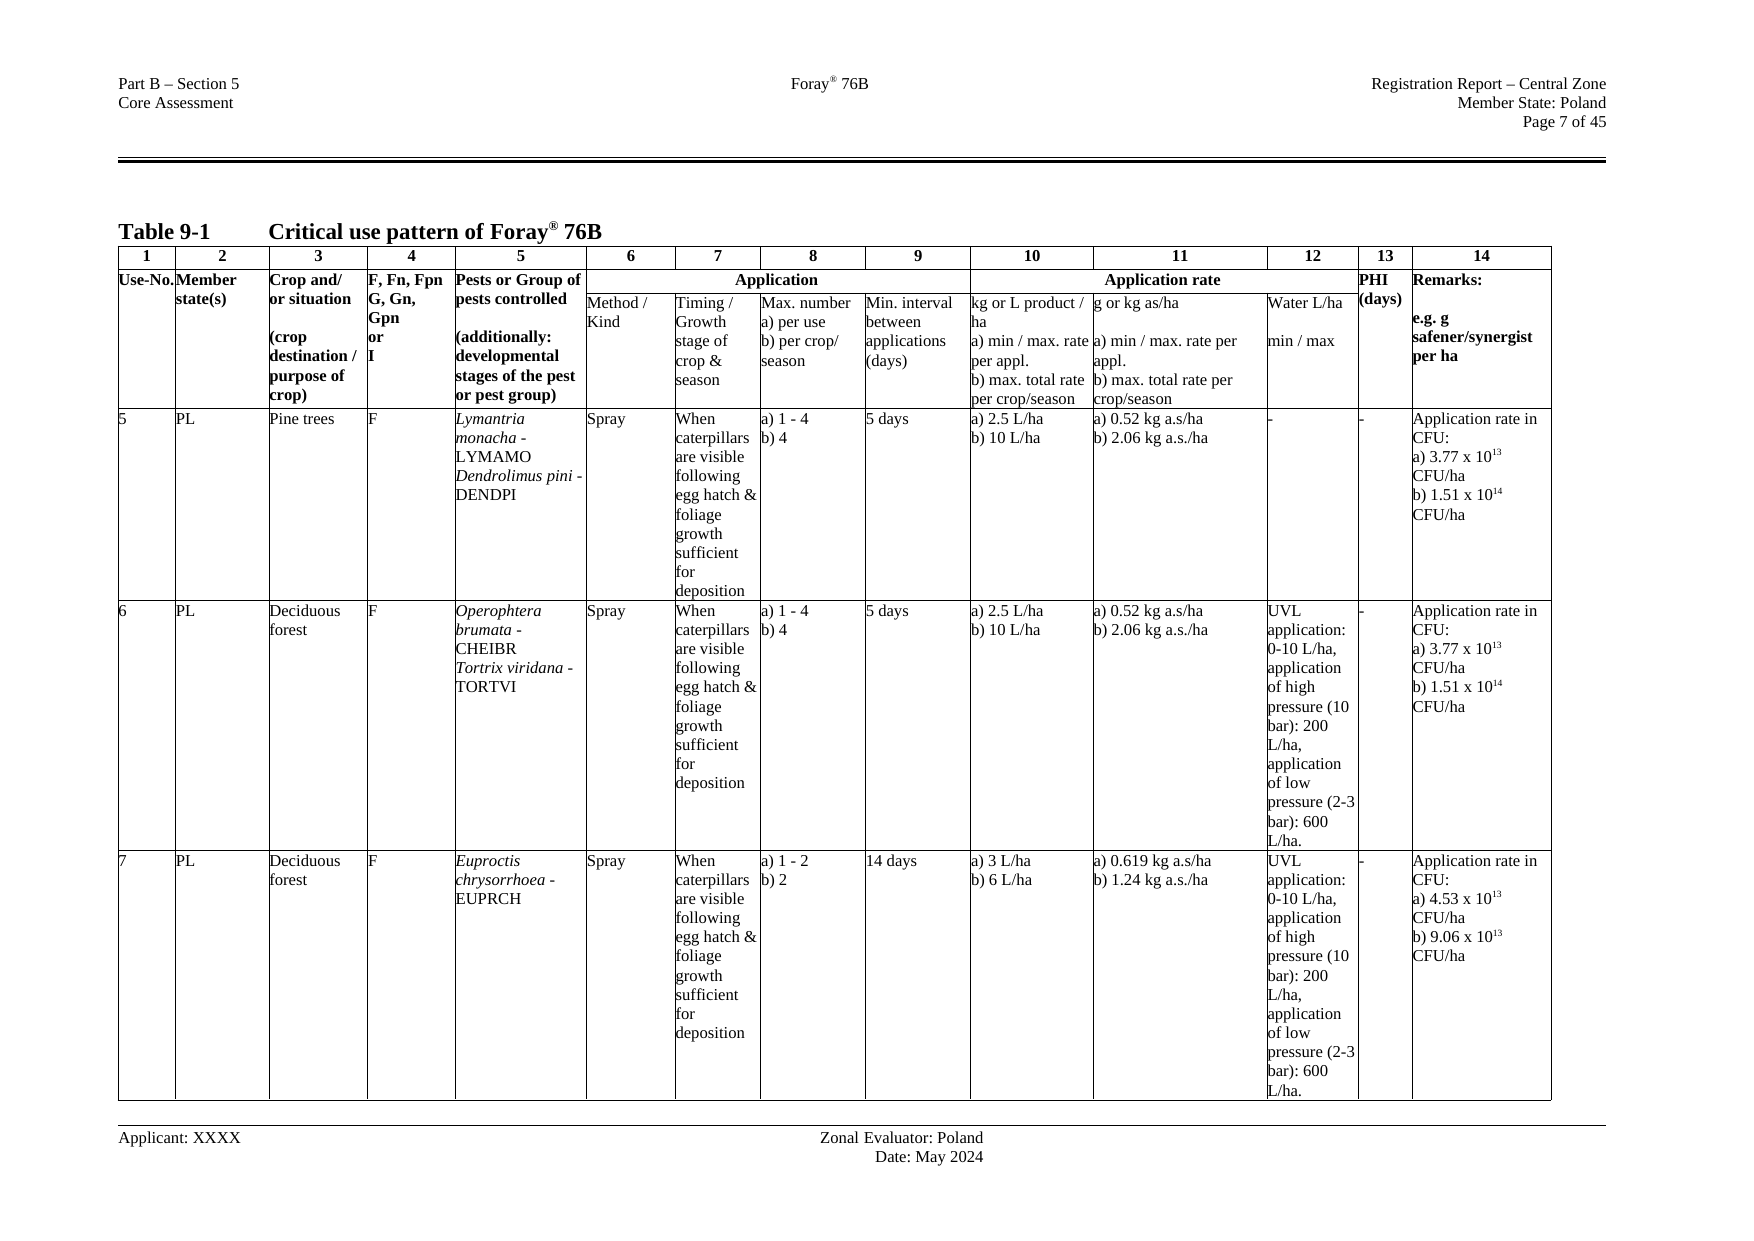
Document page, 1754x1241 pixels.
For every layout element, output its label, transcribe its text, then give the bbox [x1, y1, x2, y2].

table_cell Use-No. [119, 270, 175, 408]
table_cell Euproctis chrysorrhoea - EUPRCH [456, 851, 586, 1099]
table_cell 6 [119, 601, 175, 850]
table_header 2 [176, 247, 269, 269]
table_cell Lymantria monacha - LYMAMO Dendrolimus pini - DENDPI [456, 409, 586, 600]
table_cell Application rate [971, 270, 1358, 292]
text Table 9-1 Critical use pattern of Foray® 76B [118, 216, 1606, 246]
table_header 14 [1413, 247, 1551, 269]
table_cell kg or L product / ha a) min / max. rate per appl. b) max. total rate per crop/season [971, 294, 1093, 408]
table_cell Pine trees [270, 409, 367, 600]
table_header 3 [270, 247, 367, 269]
table_cell Application rate in CFU: a) 4.53 x 1013 CFU/ha b) 9.06 x 1013 CFU/ha [1413, 851, 1551, 1099]
table_cell F [368, 601, 455, 850]
table_header 5 [456, 247, 586, 269]
table_header 4 [368, 247, 455, 269]
table_cell Water L/ha min / max [1268, 294, 1358, 408]
table_cell PL [176, 601, 269, 850]
table_cell UVL application: 0-10 L/ha, application of high pressure (10 bar): 200 L/ha, application of low pressure (2-3 bar): 600 L/ha. [1268, 851, 1358, 1099]
table_cell Method / Kind [587, 294, 675, 408]
table_cell When caterpillars are visible following egg hatch & foliage growth sufficient for deposition [676, 851, 760, 1099]
table_cell F [368, 851, 455, 1099]
table_cell - [1359, 601, 1412, 850]
table_cell 7 [119, 851, 175, 1099]
table_cell 5 days [866, 409, 970, 600]
table_cell a) 3 L/ha b) 6 L/ha [971, 851, 1093, 1099]
table_header 12 [1268, 247, 1358, 269]
table_cell Spray [587, 601, 675, 850]
table_cell Application [587, 270, 970, 292]
table_cell 5 days [866, 601, 970, 850]
table_cell 14 days [866, 851, 970, 1099]
table_cell g or kg as/ha a) min / max. rate per appl. b) max. total rate per crop/season [1094, 294, 1267, 408]
table_cell Max. number a) per use b) per crop/ season [761, 294, 865, 408]
table_cell 5 [119, 409, 175, 600]
table_cell F [368, 409, 455, 600]
table_cell F, Fn, Fpn G, Gn, Gpn or I [368, 270, 455, 408]
table_cell PL [176, 851, 269, 1099]
table_header 8 [761, 247, 865, 269]
table_cell a) 2.5 L/ha b) 10 L/ha [971, 409, 1093, 600]
table_cell Member state(s) [176, 270, 269, 408]
table_cell a) 2.5 L/ha b) 10 L/ha [971, 601, 1093, 850]
table_header 9 [866, 247, 970, 269]
table_cell Timing / Growth stage of crop & season [676, 294, 760, 408]
table_cell Application rate in CFU: a) 3.77 x 1013 CFU/ha b) 1.51 x 1014 CFU/ha [1413, 601, 1551, 850]
table_cell a) 0.619 kg a.s/ha b) 1.24 kg a.s./ha [1094, 851, 1267, 1099]
table_header 13 [1359, 247, 1412, 269]
table_cell PL [176, 409, 269, 600]
table_cell Crop and/ or situation (crop destination / purpose of crop) [270, 270, 367, 408]
table_cell Spray [587, 409, 675, 600]
table_cell PHI (days) [1359, 270, 1412, 408]
table_cell Pests or Group of pests controlled (additionally: developmental stages of the pest or pest group) [456, 270, 586, 408]
table_cell UVL application: 0-10 L/ha, application of high pressure (10 bar): 200 L/ha, application of low pressure (2-3 bar): 600 L/ha. [1268, 601, 1358, 850]
table_cell - [1359, 851, 1412, 1099]
table_cell - [1359, 409, 1412, 600]
table_cell Deciduous forest [270, 601, 367, 850]
table_cell Deciduous forest [270, 851, 367, 1099]
table_cell Application rate in CFU: a) 3.77 x 1013 CFU/ha b) 1.51 x 1014 CFU/ha [1413, 409, 1551, 600]
table_cell a) 0.52 kg a.s/ha b) 2.06 kg a.s./ha [1094, 601, 1267, 850]
table_cell a) 1 - 4 b) 4 [761, 601, 865, 850]
table_cell a) 0.52 kg a.s/ha b) 2.06 kg a.s./ha [1094, 409, 1267, 600]
table_cell a) 1 - 2 b) 2 [761, 851, 865, 1099]
table_header 1 [119, 247, 175, 269]
table_cell When caterpillars are visible following egg hatch & foliage growth sufficient for deposition [676, 409, 760, 600]
table_header 6 [587, 247, 675, 269]
table_cell - [1268, 409, 1358, 600]
table_cell Min. interval between applications (days) [866, 294, 970, 408]
table_header 11 [1094, 247, 1267, 269]
table_cell Spray [587, 851, 675, 1099]
table_cell Remarks: e.g. g safener/synergist per ha [1413, 270, 1551, 408]
table_header 7 [676, 247, 760, 269]
table_cell When caterpillars are visible following egg hatch & foliage growth sufficient for deposition [676, 601, 760, 850]
table_cell a) 1 - 4 b) 4 [761, 409, 865, 600]
table_header 10 [971, 247, 1093, 269]
table_cell Operophtera brumata - CHEIBR Tortrix viridana - TORTVI [456, 601, 586, 850]
